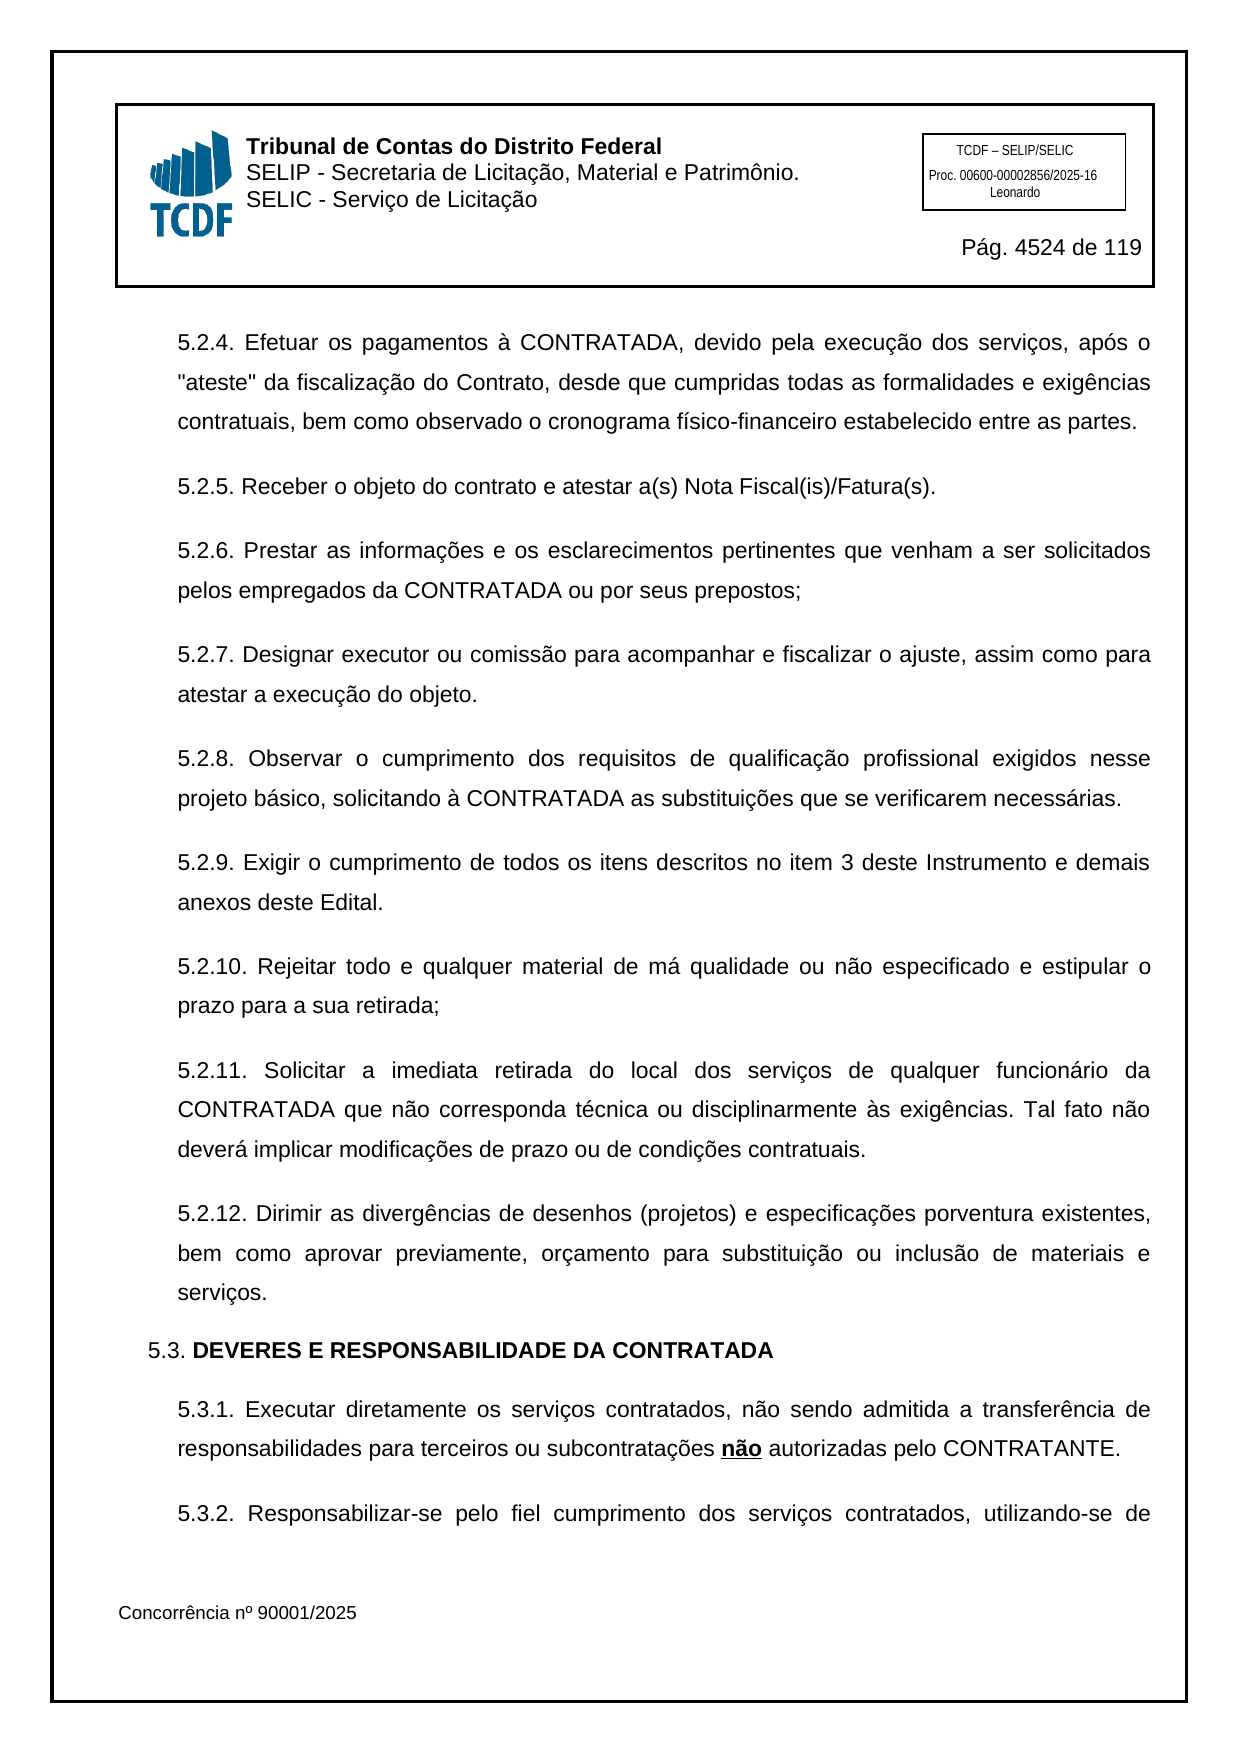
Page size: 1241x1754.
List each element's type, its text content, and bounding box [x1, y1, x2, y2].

subtitle Prestar as informações e os esclarecimentos pertinentes que venham a ser solicitados pelos empregados da CONTRATADA ou por seus prepostos; [177, 537, 1152, 603]
subtitle Rejeitar todo e qualquer material de má qualidade ou não especificado e estipular o prazo para a sua retirada; [177, 953, 1152, 1019]
subtitle Dirimir as divergências de desenhos (projetos) e especificações porventura existentes, bem como aprovar previamente, orçamento para substituição ou inclusão de materiais e serviços. [177, 1200, 1152, 1306]
subtitle DEVERES E RESPONSABILIDADE DA CONTRATADA [148, 1337, 1152, 1364]
subtitle Efetuar os pagamentos à CONTRATADA, devido pela execução dos serviços, após o "ateste" da fiscalização do Contrato, desde que cumpridas todas as formalidades e exigências contratuais, bem como observado o cronograma físico-financeiro estabelecido entre as partes. [177, 329, 1152, 434]
subtitle Designar executor ou comissão para acompanhar e fiscalizar o ajuste, assim como para atestar a execução do objeto. [177, 641, 1152, 707]
picture [135, 128, 247, 239]
subtitle Observar o cumprimento dos requisitos de qualificação profissional exigidos nesse projeto básico, solicitando à CONTRATADA as substituições que se verificarem necessárias. [177, 745, 1152, 811]
subtitle Solicitar a imediata retirada do local dos serviços de qualquer funcionário da CONTRATADA que não corresponda técnica ou disciplinarmente às exigências. Tal fato não deverá implicar modificações de prazo ou de condições contratuais. [177, 1057, 1152, 1162]
subtitle Responsabilizar-se pelo fiel cumprimento dos serviços contratados, utilizando-se de empregados treinados e devidamente habilitados. [177, 1500, 1152, 1526]
subtitle Executar diretamente os serviços contratados, não sendo admitida a transferência de responsabilidades para terceiros ou subcontratações não autorizadas pelo CONTRATANTE. [177, 1396, 1152, 1462]
subtitle Receber o objeto do contrato e atestar a(s) Nota Fiscal(is)/Fatura(s). [177, 473, 1152, 499]
subtitle Exigir o cumprimento de todos os itens descritos no item 3 deste Instrumento e demais anexos deste Edital. [177, 849, 1152, 915]
